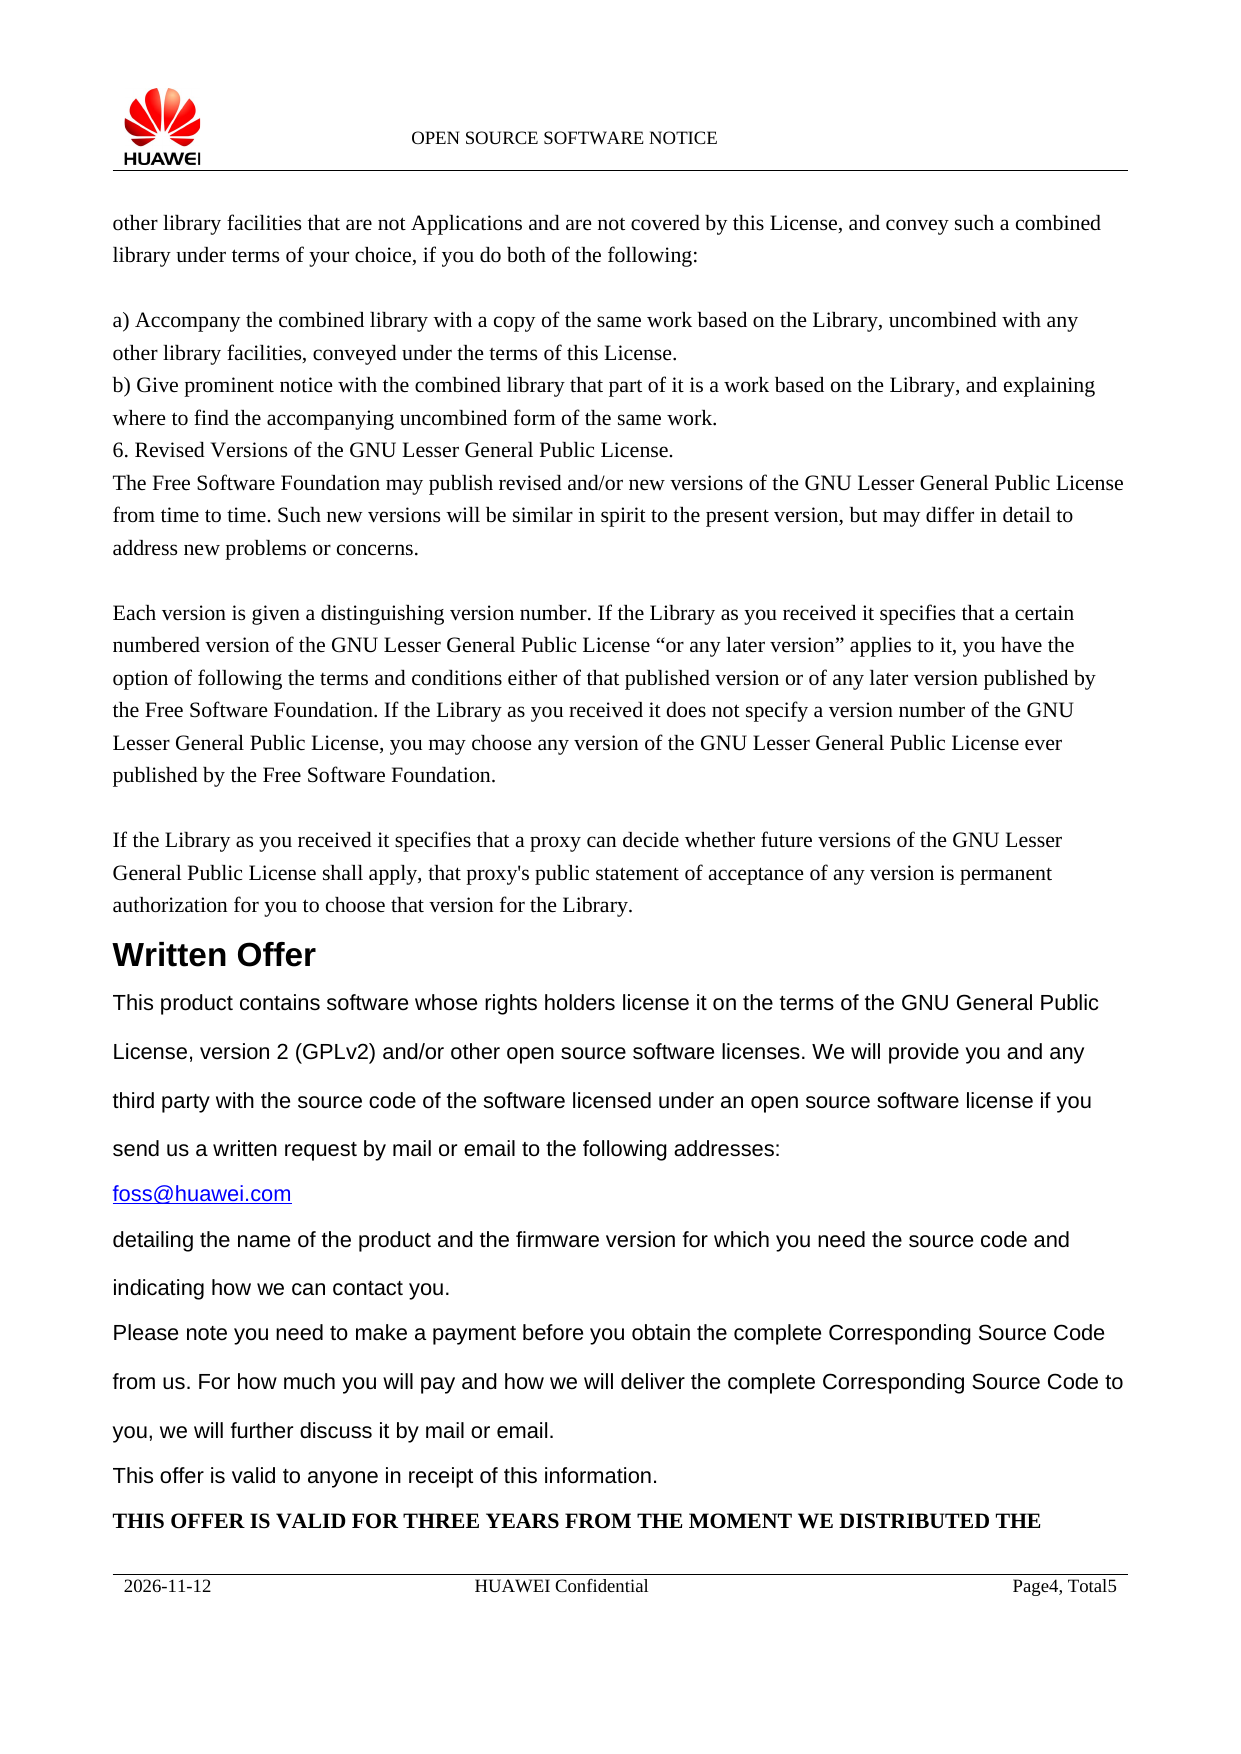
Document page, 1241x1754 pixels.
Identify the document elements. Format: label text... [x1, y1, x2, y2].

text This offer is valid for three years from the moment we distributed the product or firmware . [112, 1504, 1128, 1537]
text This offer is valid to anyone in receipt of this information. [112, 1459, 1128, 1492]
text Written Offer [112, 921, 1128, 986]
text Please note you need to make a payment before you obtain the complete Corresponding Source Code from us. For how much you will pay and how we will deliver the complete Corresponding Source Code to you, we will further discuss it by mail or email. [112, 1317, 1128, 1447]
text foss@huawei.com [112, 1178, 1128, 1210]
text detailing the name of the product and the firmware version for which you need the source code and indicating how we can contact you. [112, 1223, 1128, 1304]
text This product contains software whose rights holders license it on the terms of the GNU General Public License, version 2 (GPLv2) and/or other open source software licenses. We will provide you and any third party with the source code of the software licensed under an open source software license if you send us a written request by mail or email to the following addresses: [112, 986, 1128, 1165]
picture [124, 88, 201, 165]
